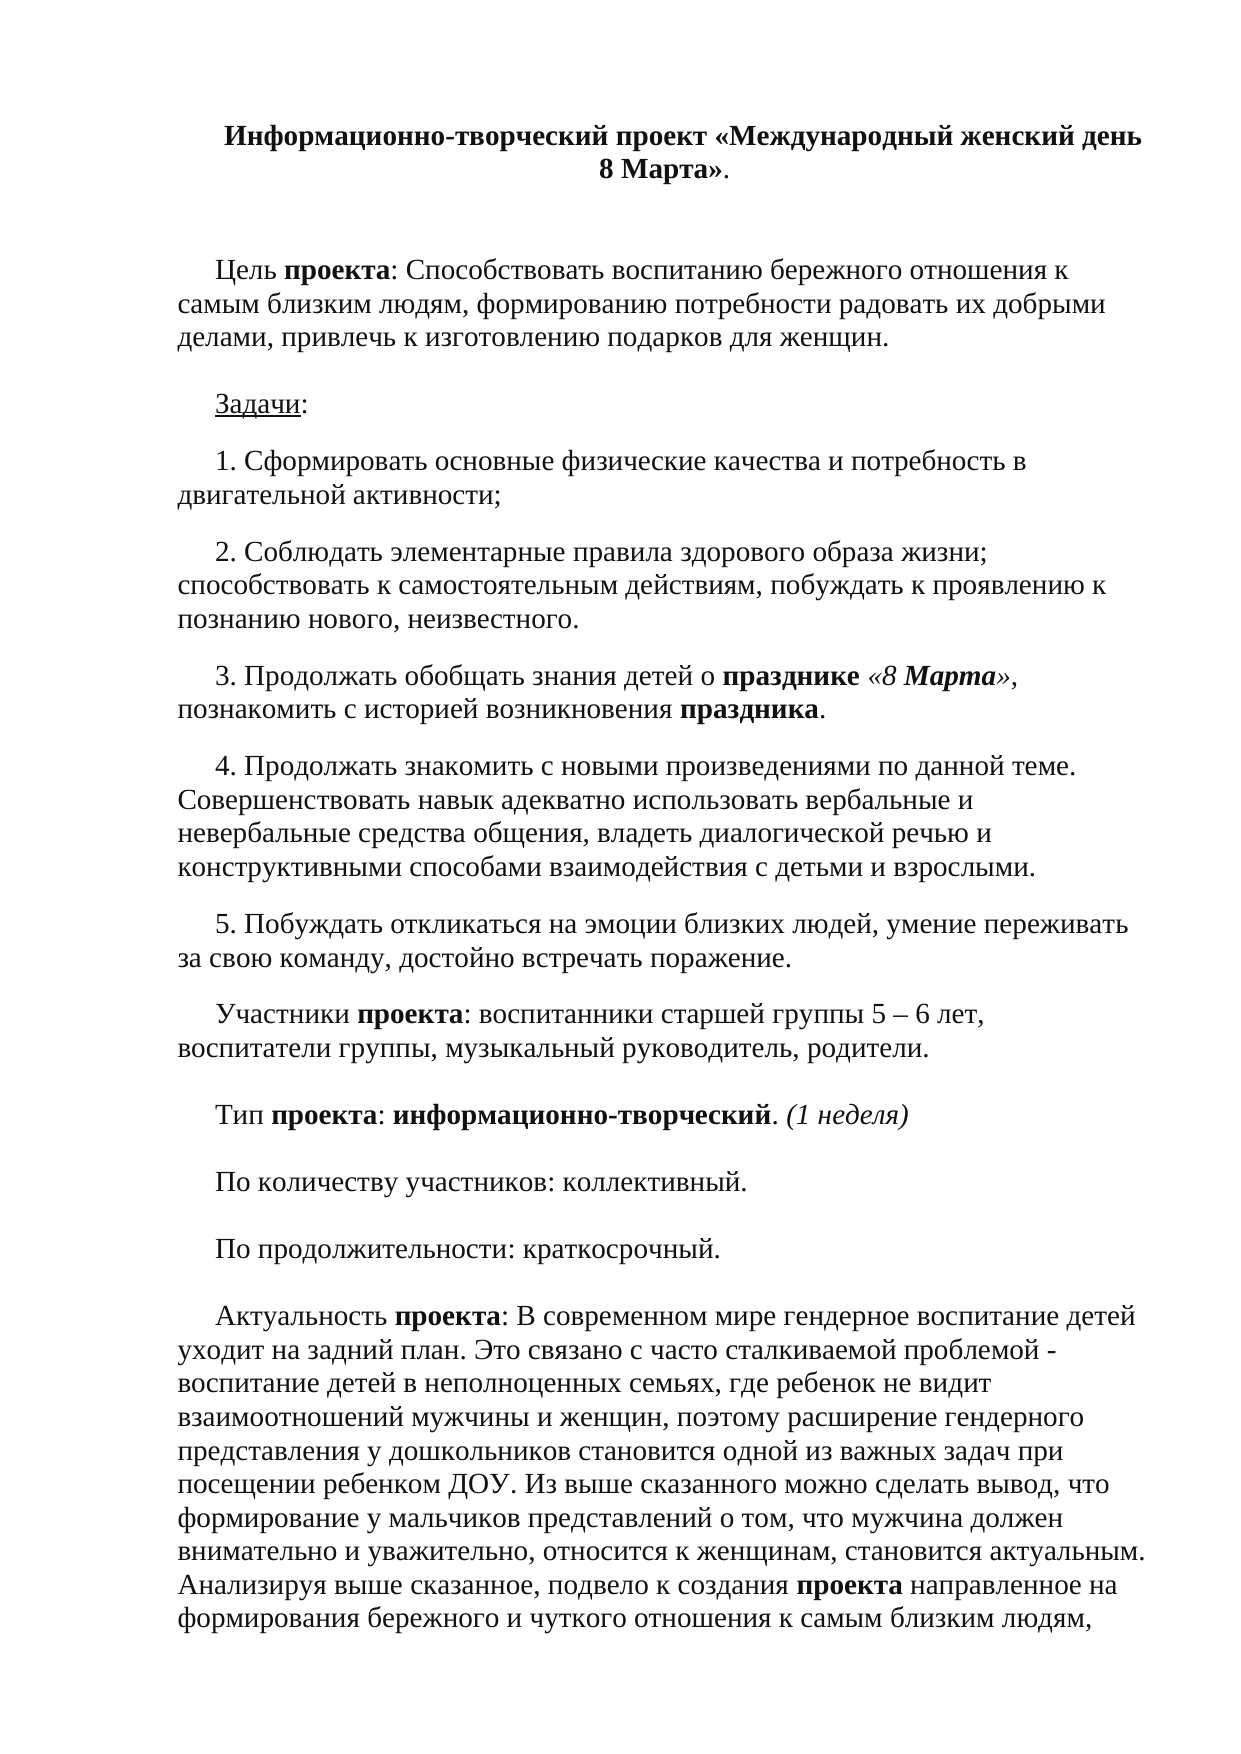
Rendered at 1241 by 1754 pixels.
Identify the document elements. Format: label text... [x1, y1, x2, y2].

text 4. Продолжать знакомить с новыми произведениями по данной теме. Совершенствовать навык адекватно использовать вербальные и невербальные средства общения, владеть диалогической речью и конструктивными способами взаимодействия с детьми и взрослыми. [177, 748, 1152, 883]
text По количеству участников: коллективный. [177, 1164, 1152, 1198]
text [177, 1298, 1152, 1634]
text 1. Сформировать основные физические качества и потребность в двигательной активности; [177, 443, 1152, 511]
text 3. Продолжать обобщать знания детей о празднике «8 Марта», познакомить с историей возникновения праздника. [177, 658, 1152, 725]
text Задачи: [177, 386, 1152, 420]
text По продолжительности: краткосрочный. [177, 1231, 1152, 1265]
text Тип проекта: информационно-творческий. (1 неделя) [177, 1097, 1152, 1131]
text Информационно-творческий проект «Международный женский день 8 Марта». [177, 118, 1152, 185]
text Цель проекта: Способствовать воспитанию бережного отношения к самым близким людям, формированию потребности радовать их добрыми делами, привлечь к изготовлению подарков для женщин. [177, 252, 1152, 353]
text 5. Побуждать откликаться на эмоции близких людей, умение переживать за свою команду, достойно встречать поражение. [177, 906, 1152, 973]
text 2. Соблюдать элементарные правила здорового образа жизни; способствовать к самостоятельным действиям, побуждать к проявлению к познанию нового, неизвестного. [177, 534, 1152, 634]
text Участники проекта: воспитанники старшей группы 5 – 6 лет, воспитатели группы, музыкальный руководитель, родители. [177, 997, 1152, 1064]
